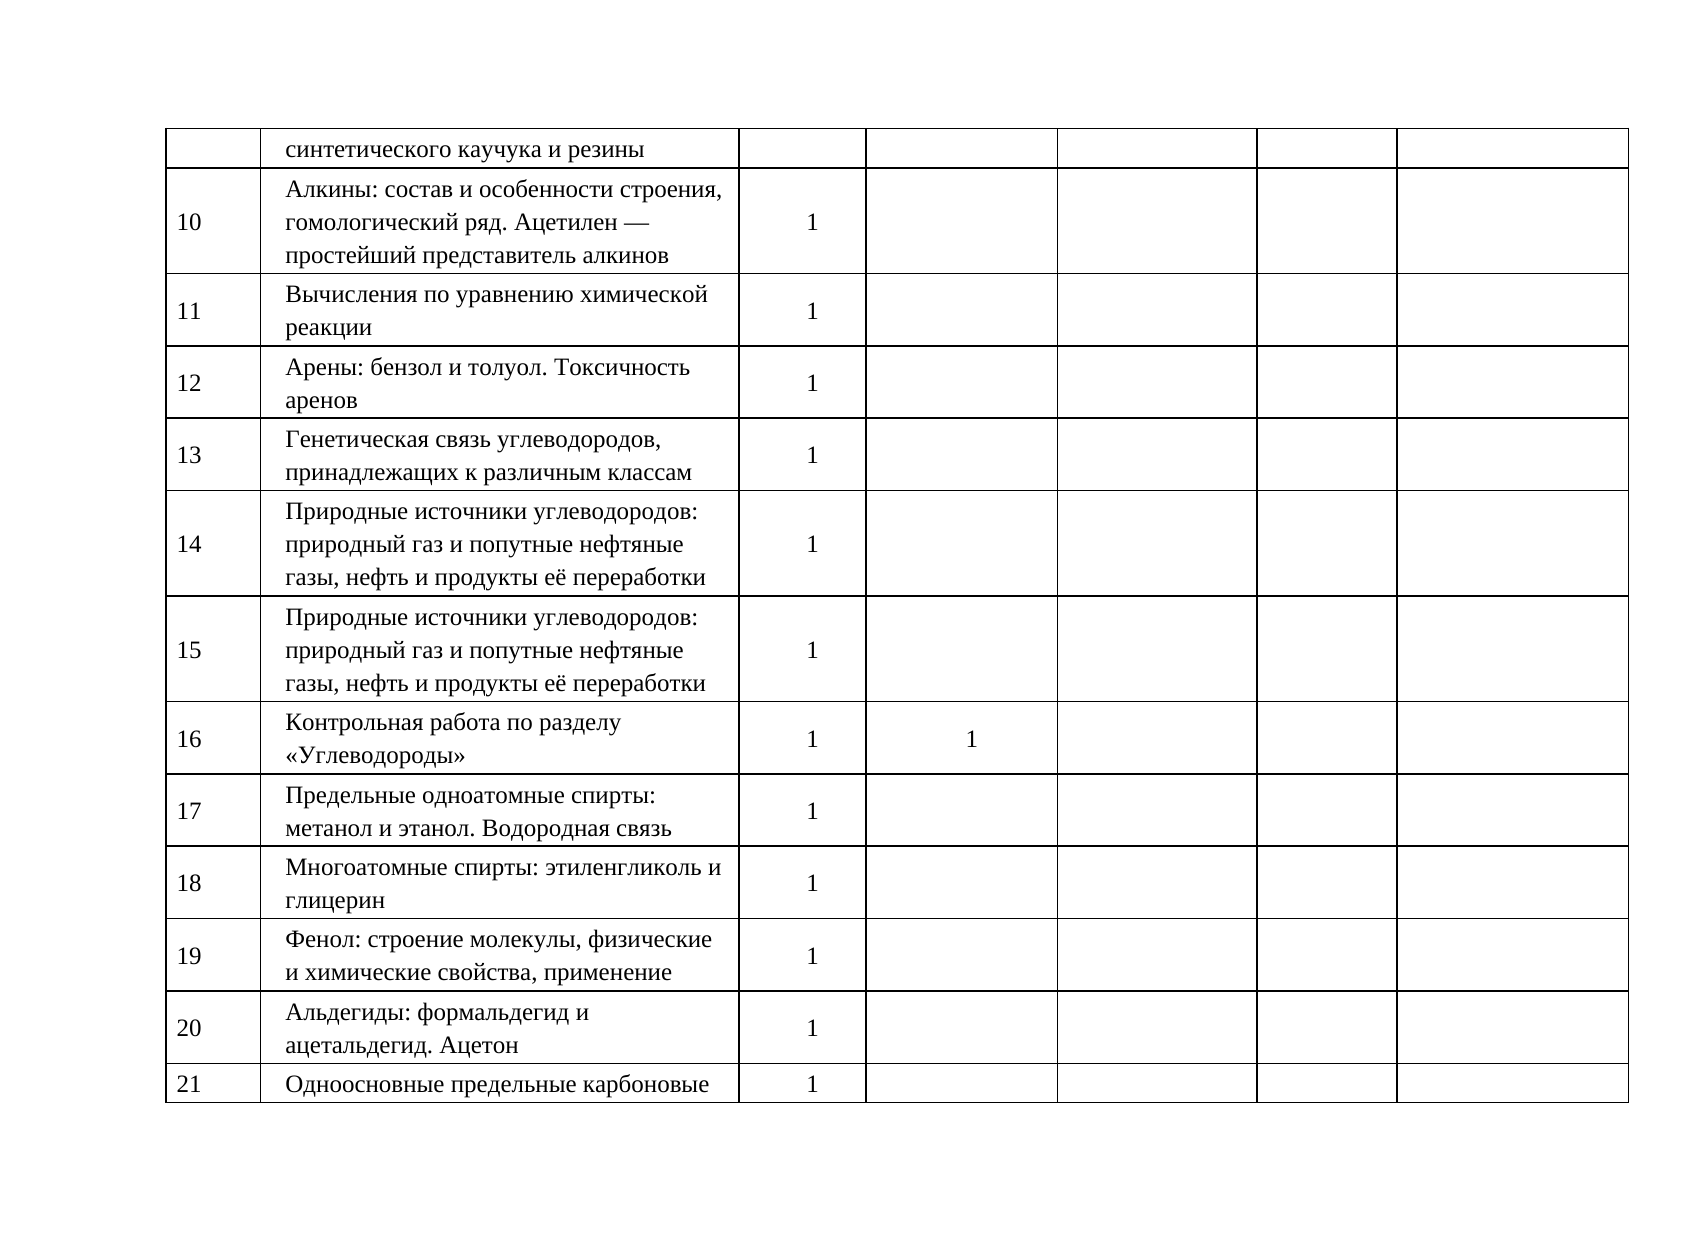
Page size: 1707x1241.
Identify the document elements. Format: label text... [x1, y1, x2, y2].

table_cell [1258, 847, 1396, 918]
table_cell 16 [167, 702, 260, 773]
table_cell [1058, 919, 1256, 990]
table_cell [867, 992, 1057, 1062]
table_cell [1058, 347, 1256, 417]
table_cell [1398, 1064, 1628, 1102]
table_cell 1 [740, 847, 865, 918]
table_cell 10 [167, 169, 260, 272]
table_cell [1058, 274, 1256, 345]
table_cell 12 [167, 347, 260, 417]
table_cell Фенол: строение молекулы, физические и химические свойства, применение [261, 919, 738, 990]
table_cell [1258, 419, 1396, 490]
table_cell [1258, 919, 1396, 990]
table_cell [1058, 129, 1256, 167]
table_cell 20 [167, 992, 260, 1062]
table_cell [1398, 597, 1628, 701]
table_cell [867, 847, 1057, 918]
table_cell [1398, 129, 1628, 167]
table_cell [261, 1064, 738, 1102]
table_cell [1258, 169, 1396, 272]
table_cell [1398, 169, 1628, 272]
table_cell 1 [740, 702, 865, 773]
table_cell [1058, 491, 1256, 595]
table_cell Алкины: состав и особенности строения, гомологический ряд. Ацетилен — простейший представитель алкинов [261, 169, 738, 272]
table_cell Арены: бензол и толуол. Токсичность аренов [261, 347, 738, 417]
table_cell [1258, 347, 1396, 417]
table_cell [1258, 491, 1396, 595]
table_cell Природные источники углеводородов: природный газ и попутные нефтяные газы, нефть и продукты её переработки [261, 491, 738, 595]
table_cell [1398, 347, 1628, 417]
table_cell [1058, 702, 1256, 773]
table_cell 1 [740, 597, 865, 701]
table_cell [1398, 847, 1628, 918]
table_cell [867, 347, 1057, 417]
table_cell [1058, 775, 1256, 845]
table_cell 1 [740, 129, 865, 167]
table_cell 1 [867, 702, 1057, 773]
table_cell 1 [740, 169, 865, 272]
table_cell Многоатомные спирты: этиленгликоль и глицерин [261, 847, 738, 918]
table_cell Природные источники углеводородов: природный газ и попутные нефтяные газы, нефть и продукты её переработки [261, 597, 738, 701]
table_cell [1058, 419, 1256, 490]
table_cell 13 [167, 419, 260, 490]
table_cell [867, 775, 1057, 845]
table_cell [1058, 169, 1256, 272]
table_cell [1058, 1064, 1256, 1102]
table_cell [1258, 702, 1396, 773]
table_cell 15 [167, 597, 260, 701]
table_cell [1398, 992, 1628, 1062]
table_cell [867, 597, 1057, 701]
table_cell 19 [167, 919, 260, 990]
table_cell 1 [740, 491, 865, 595]
table_cell [867, 274, 1057, 345]
table_cell 1 [740, 992, 865, 1062]
table_cell [1058, 597, 1256, 701]
table_cell Предельные одноатомные спирты: метанол и этанол. Водородная связь [261, 775, 738, 845]
table_cell [1258, 1064, 1396, 1102]
table_cell Контрольная работа по разделу «Углеводороды» [261, 702, 738, 773]
table_cell [1258, 129, 1396, 167]
table_cell [1398, 491, 1628, 595]
table_cell [1058, 847, 1256, 918]
table_cell [1398, 775, 1628, 845]
table_cell [867, 419, 1057, 490]
table_cell Вычисления по уравнению химической реакции [261, 274, 738, 345]
table_cell 1 [740, 347, 865, 417]
table_cell 1 [740, 1064, 865, 1102]
table_cell [1398, 702, 1628, 773]
table_cell [1258, 992, 1396, 1062]
table_cell 1 [740, 274, 865, 345]
table_cell 1 [740, 919, 865, 990]
table_cell 18 [167, 847, 260, 918]
table_cell [1398, 919, 1628, 990]
table_cell 21 [167, 1064, 260, 1102]
table_cell [1398, 419, 1628, 490]
table_cell [1058, 992, 1256, 1062]
table_cell [867, 491, 1057, 595]
table_cell 1 [740, 419, 865, 490]
table_cell 11 [167, 274, 260, 345]
table_cell 14 [167, 491, 260, 595]
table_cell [261, 129, 738, 167]
table_cell 1 [740, 775, 865, 845]
table_cell Генетическая связь углеводородов, принадлежащих к различным классам [261, 419, 738, 490]
table_cell [867, 919, 1057, 990]
table_cell [1398, 274, 1628, 345]
table_cell [867, 129, 1057, 167]
table_cell 17 [167, 775, 260, 845]
table_cell [1258, 775, 1396, 845]
table_cell Альдегиды: формальдегид и ацетальдегид. Ацетон [261, 992, 738, 1062]
table_cell [1258, 597, 1396, 701]
table_cell [1258, 274, 1396, 345]
table_cell 9 [167, 129, 260, 167]
table_cell [867, 169, 1057, 272]
table_cell [867, 1064, 1057, 1102]
